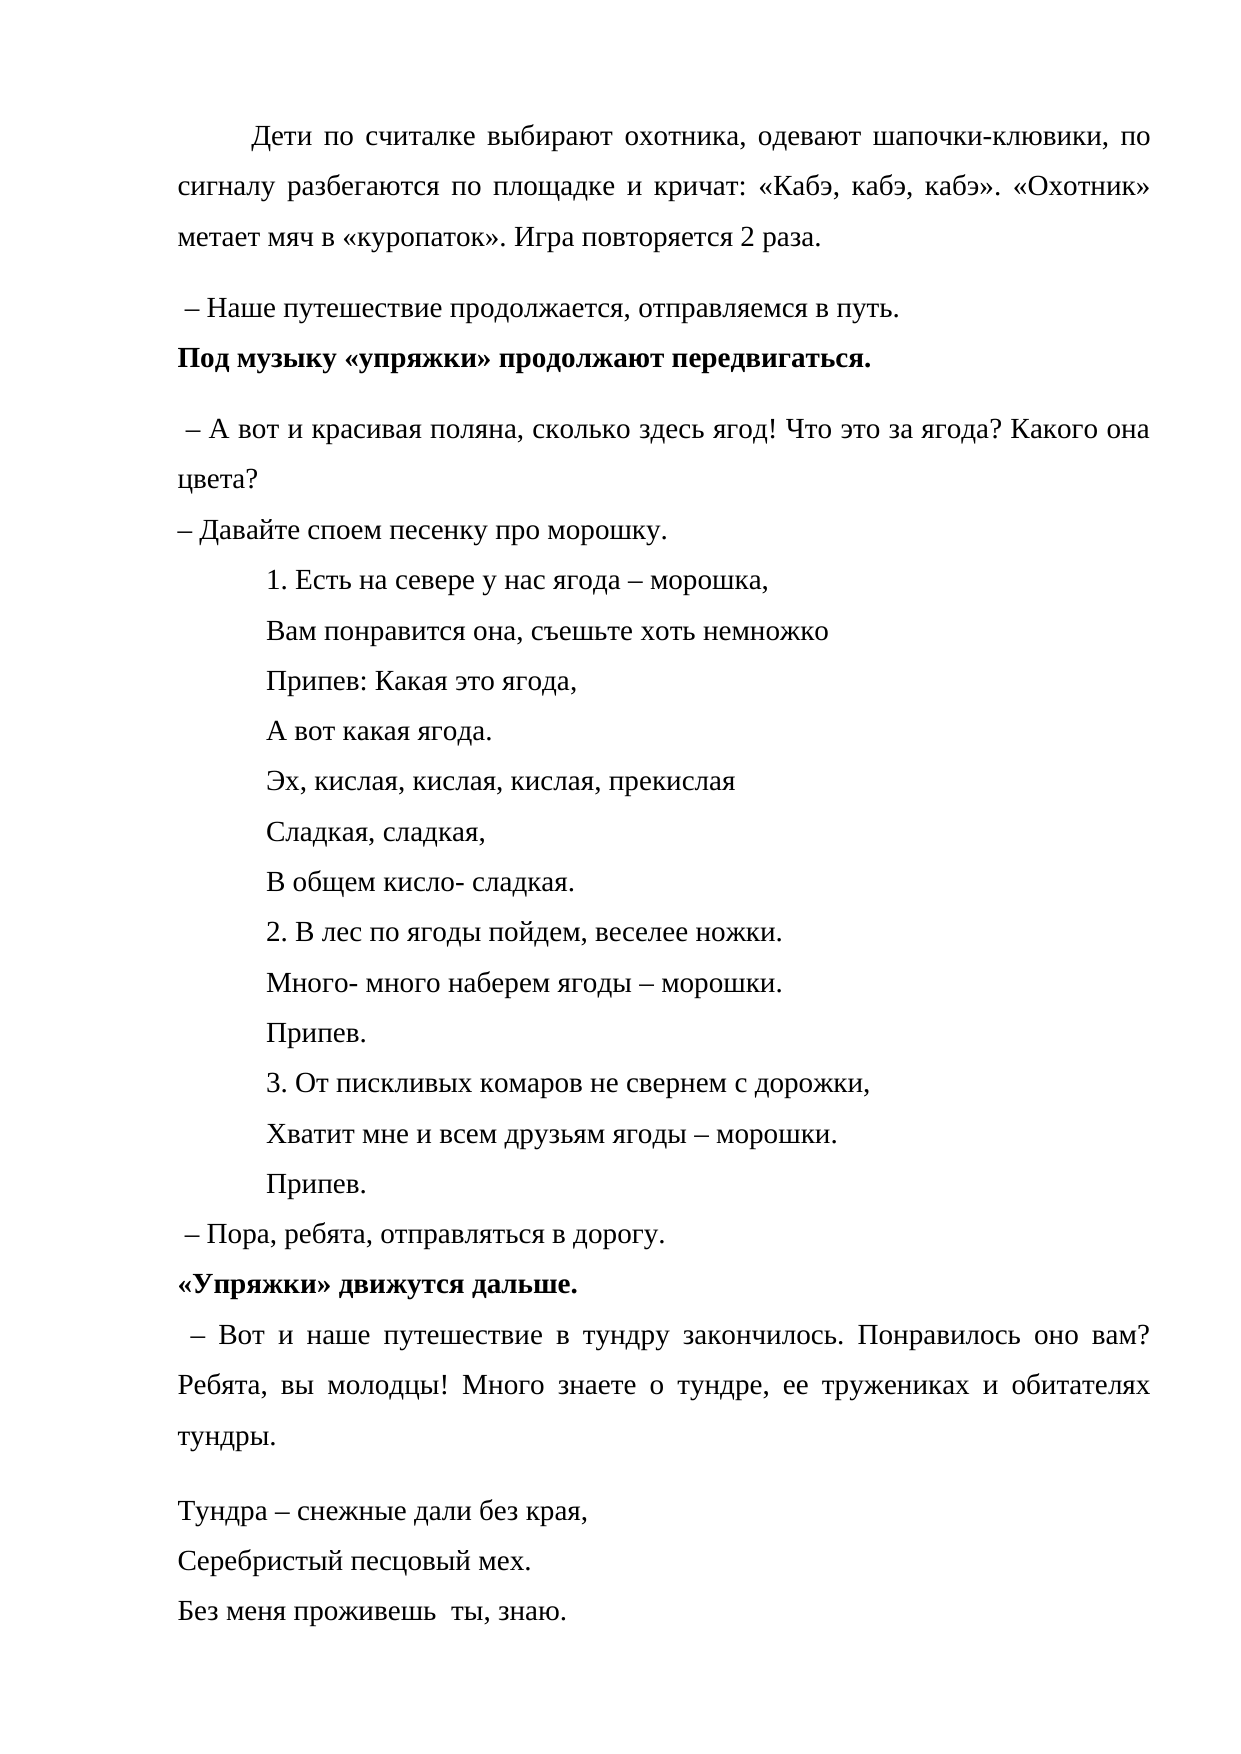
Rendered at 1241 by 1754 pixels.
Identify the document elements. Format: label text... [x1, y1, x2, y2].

text 1. Есть на севере у нас ягода – морошка, [177, 562, 1152, 596]
text Без меня проживешь ты, знаю. [177, 1593, 1152, 1627]
text «Упряжки» движутся дальше. [177, 1267, 1152, 1300]
text Серебристый песцовый мех. [177, 1543, 1152, 1577]
text Припев: Какая это ягода, [177, 663, 1152, 696]
text Много- много наберем ягоды – морошки. [177, 965, 1152, 998]
text Тундра – снежные дали без края, [177, 1493, 1152, 1526]
text А вот какая ягода. [177, 713, 1152, 747]
text – А вот и красивая поляна, сколько здесь ягод! Что это за ягода? Какого она цвета? [177, 411, 1152, 495]
text Под музыку «упряжки» продолжают передвигаться. [177, 340, 1152, 374]
text – Вот и наше путешествие в тундру закончилось. Понравилось оно вам? Ребята, вы молодцы! Много знаете о тундре, ее тружениках и обитателях тундры. [177, 1317, 1152, 1451]
text Эх, кислая, кислая, кислая, прекислая [177, 763, 1152, 797]
text Припев. [177, 1166, 1152, 1199]
text Припев. [177, 1015, 1152, 1049]
text Вам понравится она, съешьте хоть немножко [177, 613, 1152, 646]
text 3. От пискливых комаров не свернем с дорожки, [177, 1065, 1152, 1099]
text – Наше путешествие продолжается, отправляемся в путь. [177, 290, 1152, 323]
text 2. В лес по ягоды пойдем, веселее ножки. [177, 914, 1152, 948]
text – Давайте споем песенку про морошку. [177, 512, 1152, 546]
text Хватит мне и всем друзьям ягоды – морошки. [177, 1116, 1152, 1149]
text В общем кисло- сладкая. [177, 864, 1152, 898]
text – Пора, ребята, отправляться в дорогу. [177, 1216, 1152, 1250]
text Дети по считалке выбирают охотника, одевают шапочки-клювики, по сигналу разбегаются по площадке и кричат: «Кабэ, кабэ, кабэ». «Охотник» метает мяч в «куропаток». Игра повторяется 2 раза. [177, 118, 1152, 252]
text Сладкая, сладкая, [177, 814, 1152, 847]
